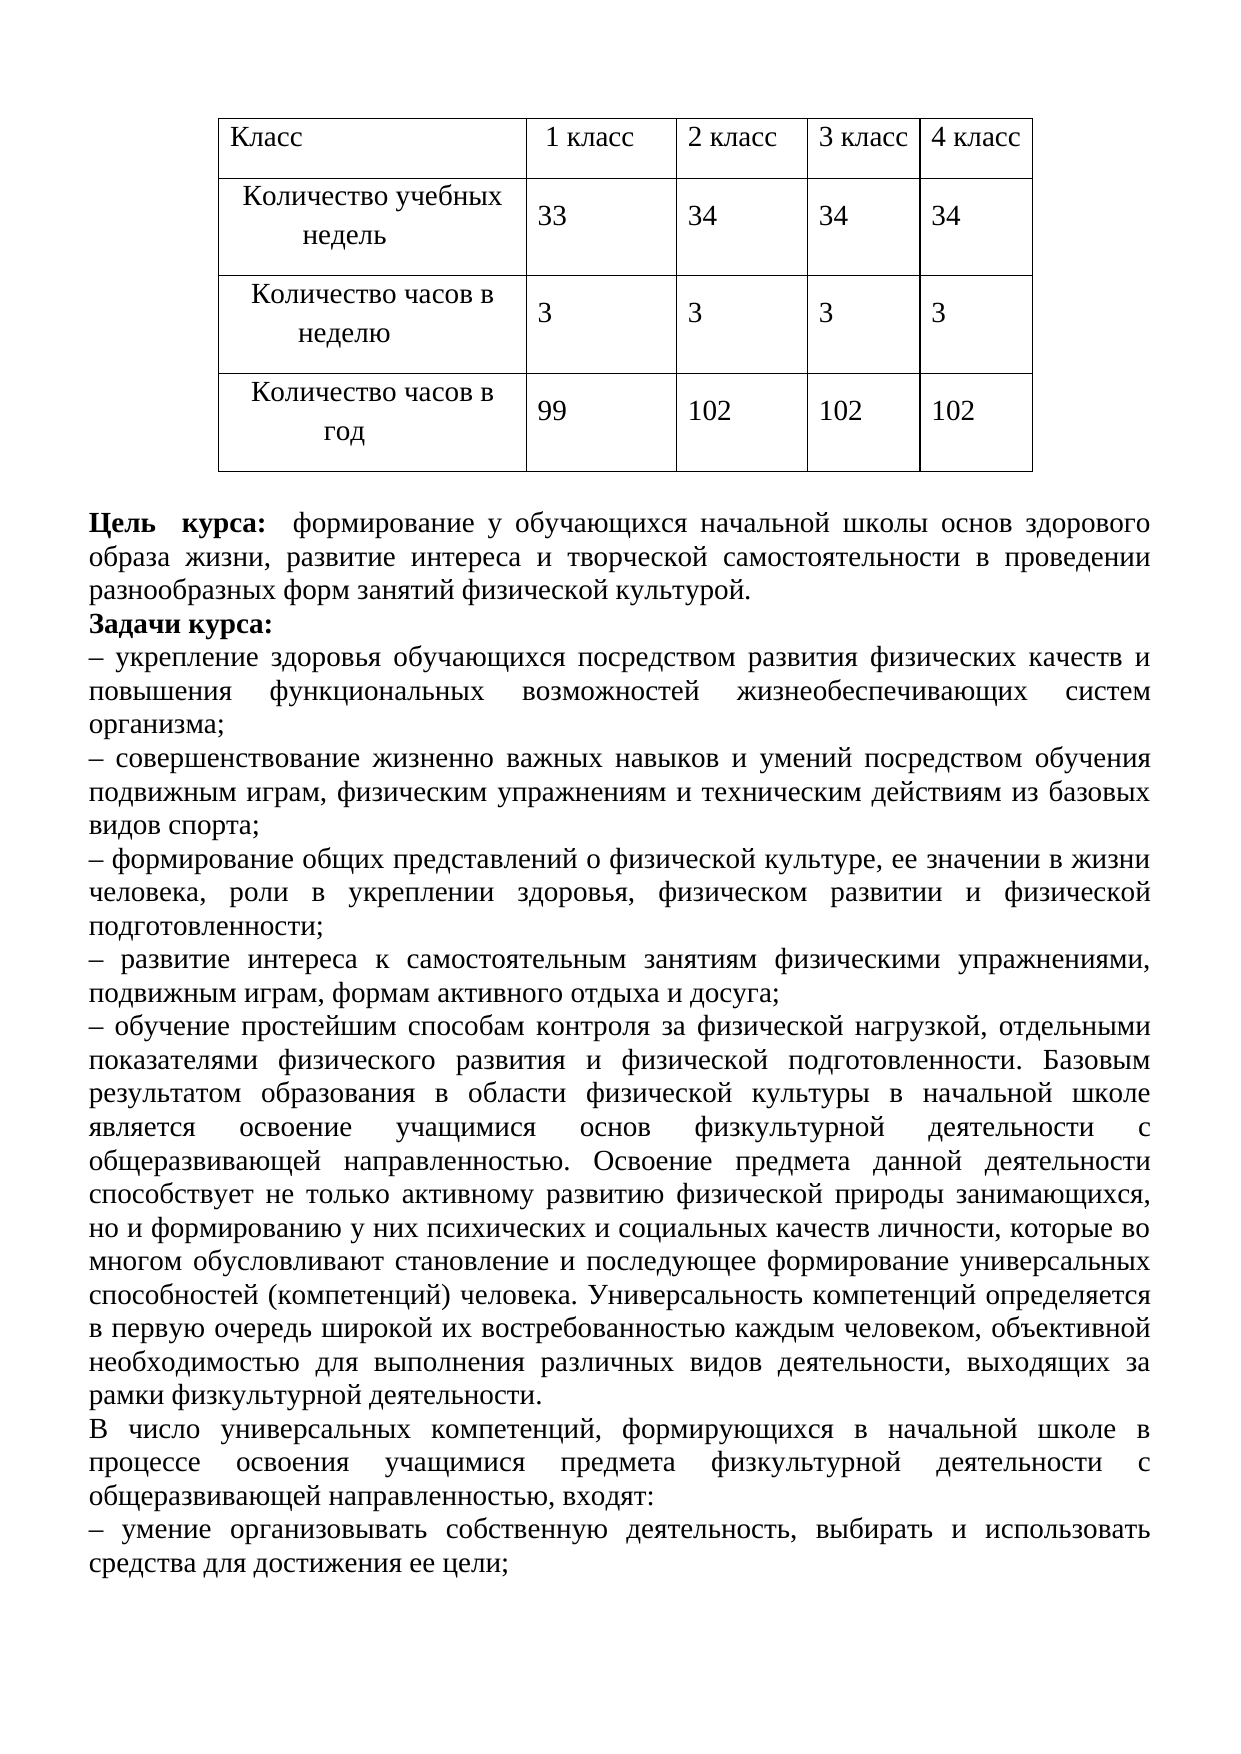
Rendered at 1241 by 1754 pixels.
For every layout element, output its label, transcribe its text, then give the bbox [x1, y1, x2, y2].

table_cell 33 [527, 179, 676, 275]
table_cell 99 [527, 374, 676, 471]
table_cell 3 [921, 276, 1032, 373]
text – обучение простейшим способам контроля за физической нагрузкой, отдельными показателями физического развития и физической подготовленности. Базовым результатом образования в области физической культуры в начальной школе является освоение учащимися основ физкультурной деятельности с общеразвивающей направленностью. Освоение предмета данной деятельности способствует не только активному развитию физической природы занимающихся, но и формированию у них психических и социальных качеств личности, которые во многом обусловливают становление и последующее формирование универсальных способностей (компетенций) человека. Универсальность компетенций определяется в первую очередь широкой их востребованностью каждым человеком, объективной необходимостью для выполнения различных видов деятельности, выходящих за рамки физкультурной деятельности. [88, 1008, 1152, 1411]
table_cell Количество часов в неделю [219, 276, 526, 373]
table_header 2 класс [677, 119, 807, 177]
text – совершенствование жизненно важных навыков и умений посредством обучения подвижным играм, физическим упражнениям и техническим действиям из базовых видов спорта; [88, 740, 1152, 841]
text – умение организовывать собственную деятельность, выбирать и использовать средства для достижения ее цели; [88, 1512, 1152, 1579]
text Цель курса: формирование у обучающихся начальной школы основ здорового образа жизни, развитие интереса и творческой самостоятельности в проведении разнообразных форм занятий физической культурой. [88, 505, 1152, 606]
table_cell Количество часов в год [219, 374, 526, 471]
text В число универсальных компетенций, формирующихся в начальной школе в процессе освоения учащимися предмета физкультурной деятельности с общеразвивающей направленностью, входят: [88, 1411, 1152, 1512]
table_header Класс [219, 119, 526, 177]
table_cell 3 [808, 276, 919, 373]
text – укрепление здоровья обучающихся посредством развития физических качеств и повышения функциональных возможностей жизнеобеспечивающих систем организма; [88, 639, 1152, 740]
table_header 3 класс [808, 119, 919, 177]
table_cell 102 [808, 374, 919, 471]
table_cell 102 [677, 374, 807, 471]
table_header 1 класс [527, 119, 676, 177]
table_cell 3 [677, 276, 807, 373]
table_cell 102 [921, 374, 1032, 471]
text – формирование общих представлений о физической культуре, ее значении в жизни человека, роли в укреплении здоровья, физическом развитии и физической подготовленности; [88, 841, 1152, 941]
table_header 4 класс [921, 119, 1032, 177]
table_cell 34 [921, 179, 1032, 275]
table_cell Количество учебных недель [219, 179, 526, 275]
table_cell 3 [527, 276, 676, 373]
table_cell 34 [808, 179, 919, 275]
text Задачи курса: [88, 606, 1152, 639]
table_cell 34 [677, 179, 807, 275]
text – развитие интереса к самостоятельным занятиям физическими упражнениями, подвижным играм, формам активного отдыха и досуга; [88, 941, 1152, 1008]
